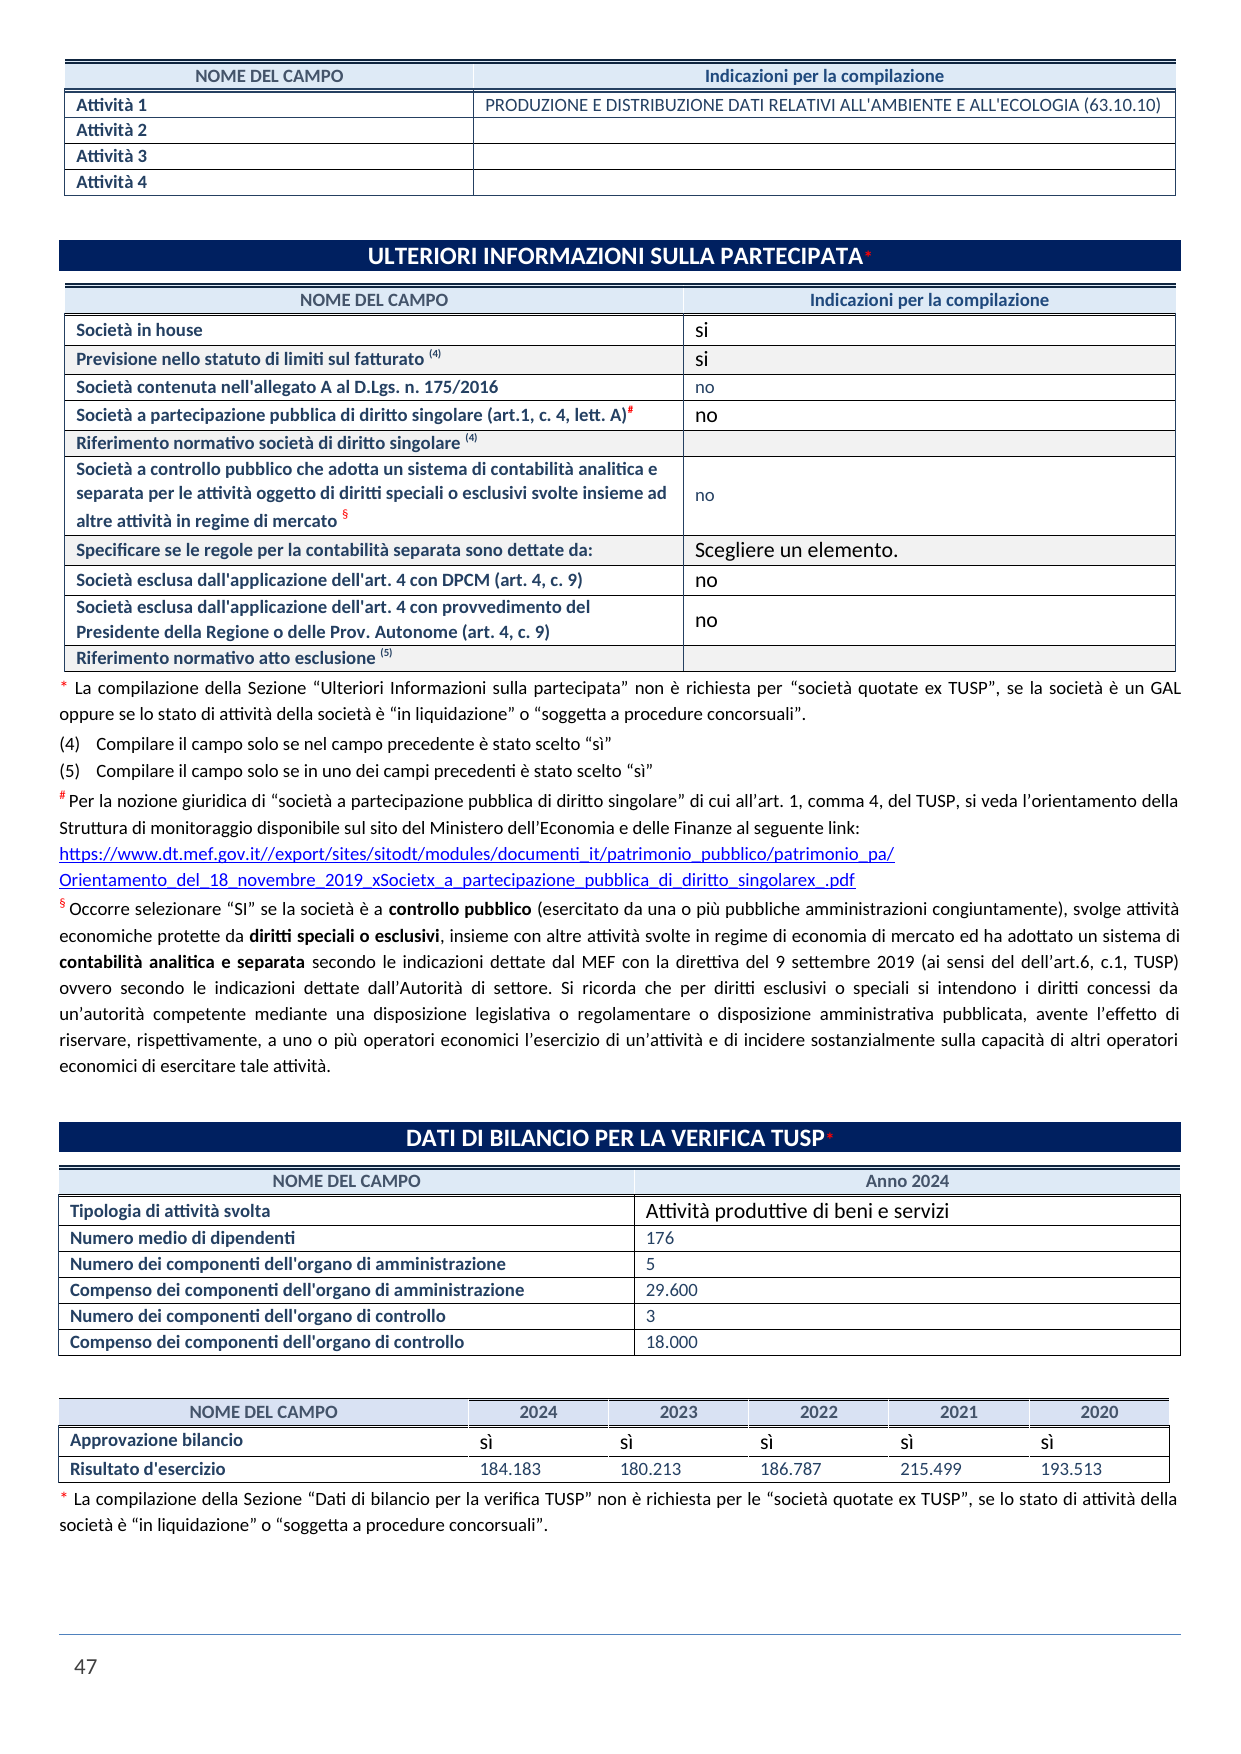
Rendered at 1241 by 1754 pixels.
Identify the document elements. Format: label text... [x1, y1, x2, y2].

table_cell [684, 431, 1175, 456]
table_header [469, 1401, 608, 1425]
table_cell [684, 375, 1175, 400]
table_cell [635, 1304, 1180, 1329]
list Compilare il campo solo se in uno dei campi precedenti è stato scelto “sì” [59, 759, 1181, 782]
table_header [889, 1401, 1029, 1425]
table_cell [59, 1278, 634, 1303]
text * La compilazione della Sezione “Dati di bilancio per la verifica TUSP” non è richiesta per le “società quotate ex TUSP”, se lo stato di attività della società è “in liquidazione” o “soggetta a procedure concorsuali”. [59, 1487, 1181, 1536]
list Compilare il campo solo se nel campo precedente è stato scelto “sì” [59, 732, 1181, 755]
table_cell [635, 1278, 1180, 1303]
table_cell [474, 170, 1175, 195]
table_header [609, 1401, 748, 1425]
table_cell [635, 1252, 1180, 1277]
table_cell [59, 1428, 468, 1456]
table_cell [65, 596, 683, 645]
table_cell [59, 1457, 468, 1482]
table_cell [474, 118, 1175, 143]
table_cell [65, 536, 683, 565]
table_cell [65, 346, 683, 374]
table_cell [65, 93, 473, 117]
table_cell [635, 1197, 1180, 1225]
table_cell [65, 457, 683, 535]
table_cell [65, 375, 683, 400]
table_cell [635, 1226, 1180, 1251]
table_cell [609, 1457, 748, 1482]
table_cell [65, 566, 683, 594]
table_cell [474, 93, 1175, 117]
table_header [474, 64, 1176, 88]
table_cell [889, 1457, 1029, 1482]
text ULTERIORI INFORMAZIONI SULLA PARTECIPATA* [644, 240, 1181, 271]
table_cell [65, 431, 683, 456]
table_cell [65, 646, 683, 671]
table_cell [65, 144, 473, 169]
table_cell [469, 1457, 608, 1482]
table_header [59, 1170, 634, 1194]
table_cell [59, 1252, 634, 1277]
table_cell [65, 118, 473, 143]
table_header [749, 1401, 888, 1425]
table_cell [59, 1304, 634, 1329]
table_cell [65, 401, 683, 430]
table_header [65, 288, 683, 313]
text DATI DI BILANCIO PER LA VERIFICA TUSP* [59, 1122, 1181, 1152]
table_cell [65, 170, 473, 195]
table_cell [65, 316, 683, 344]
text § Occorre selezionare “SI” se la società è a controllo pubblico (esercitato da una o più pubbliche amministrazioni congiuntamente), svolge attività economiche protette da diritti speciali o esclusivi, insieme con altre attività svolte in regime di economia di mercato ed ha adottato un sistema di contabilità analitica e separata secondo le indicazioni dettate dal MEF con la direttiva del 9 settembre 2019 (ai sensi del dell’art.6, c.1, TUSP) ovvero secondo le indicazioni dettate dall’Autorità di settore. Si ricorda che per diritti esclusivi o speciali si intendono i diritti concessi da un’autorità competente mediante una disposizione legislativa o regolamentare o disposizione amministrativa pubblicata, avente l’effetto di riservare, rispettivamente, a uno o più operatori economici l’esercizio di un’attività e di incidere sostanzialmente sulla capacità di altri operatori economici di esercitare tale attività. [59, 894, 1181, 1077]
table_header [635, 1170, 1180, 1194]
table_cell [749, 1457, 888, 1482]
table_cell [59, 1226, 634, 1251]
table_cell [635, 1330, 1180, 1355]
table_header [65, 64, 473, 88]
text https://www.dt.mef.gov.it//export/sites/sitodt/modules/documenti_it/patrimonio_pubblico/patrimonio_pa/Orientamento_del_18_novembre_2019_xSocietx_a_partecipazione_pubblica_di_diritto_singolarex_.pdf [59, 842, 1181, 891]
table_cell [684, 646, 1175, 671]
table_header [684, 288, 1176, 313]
text * La compilazione della Sezione “Ulteriori Informazioni sulla partecipata” non è richiesta per “società quotate ex TUSP”, se la società è un GAL oppure se lo stato di attività della società è “in liquidazione” o “soggetta a procedure concorsuali”. [59, 676, 1181, 725]
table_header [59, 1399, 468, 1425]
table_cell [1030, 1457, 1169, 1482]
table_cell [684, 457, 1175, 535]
text ULTERIORI INFORMAZIONI SULLA PARTECIPATA* [59, 240, 638, 271]
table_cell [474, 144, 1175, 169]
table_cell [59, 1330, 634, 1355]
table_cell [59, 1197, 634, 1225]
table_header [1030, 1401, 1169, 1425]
text # Per la nozione giuridica di “società a partecipazione pubblica di diritto singolare” di cui all’art. 1, comma 4, del TUSP, si veda l’orientamento della Struttura di monitoraggio disponibile sul sito del Ministero dell’Economia e delle Finanze al seguente link: [59, 787, 1181, 839]
